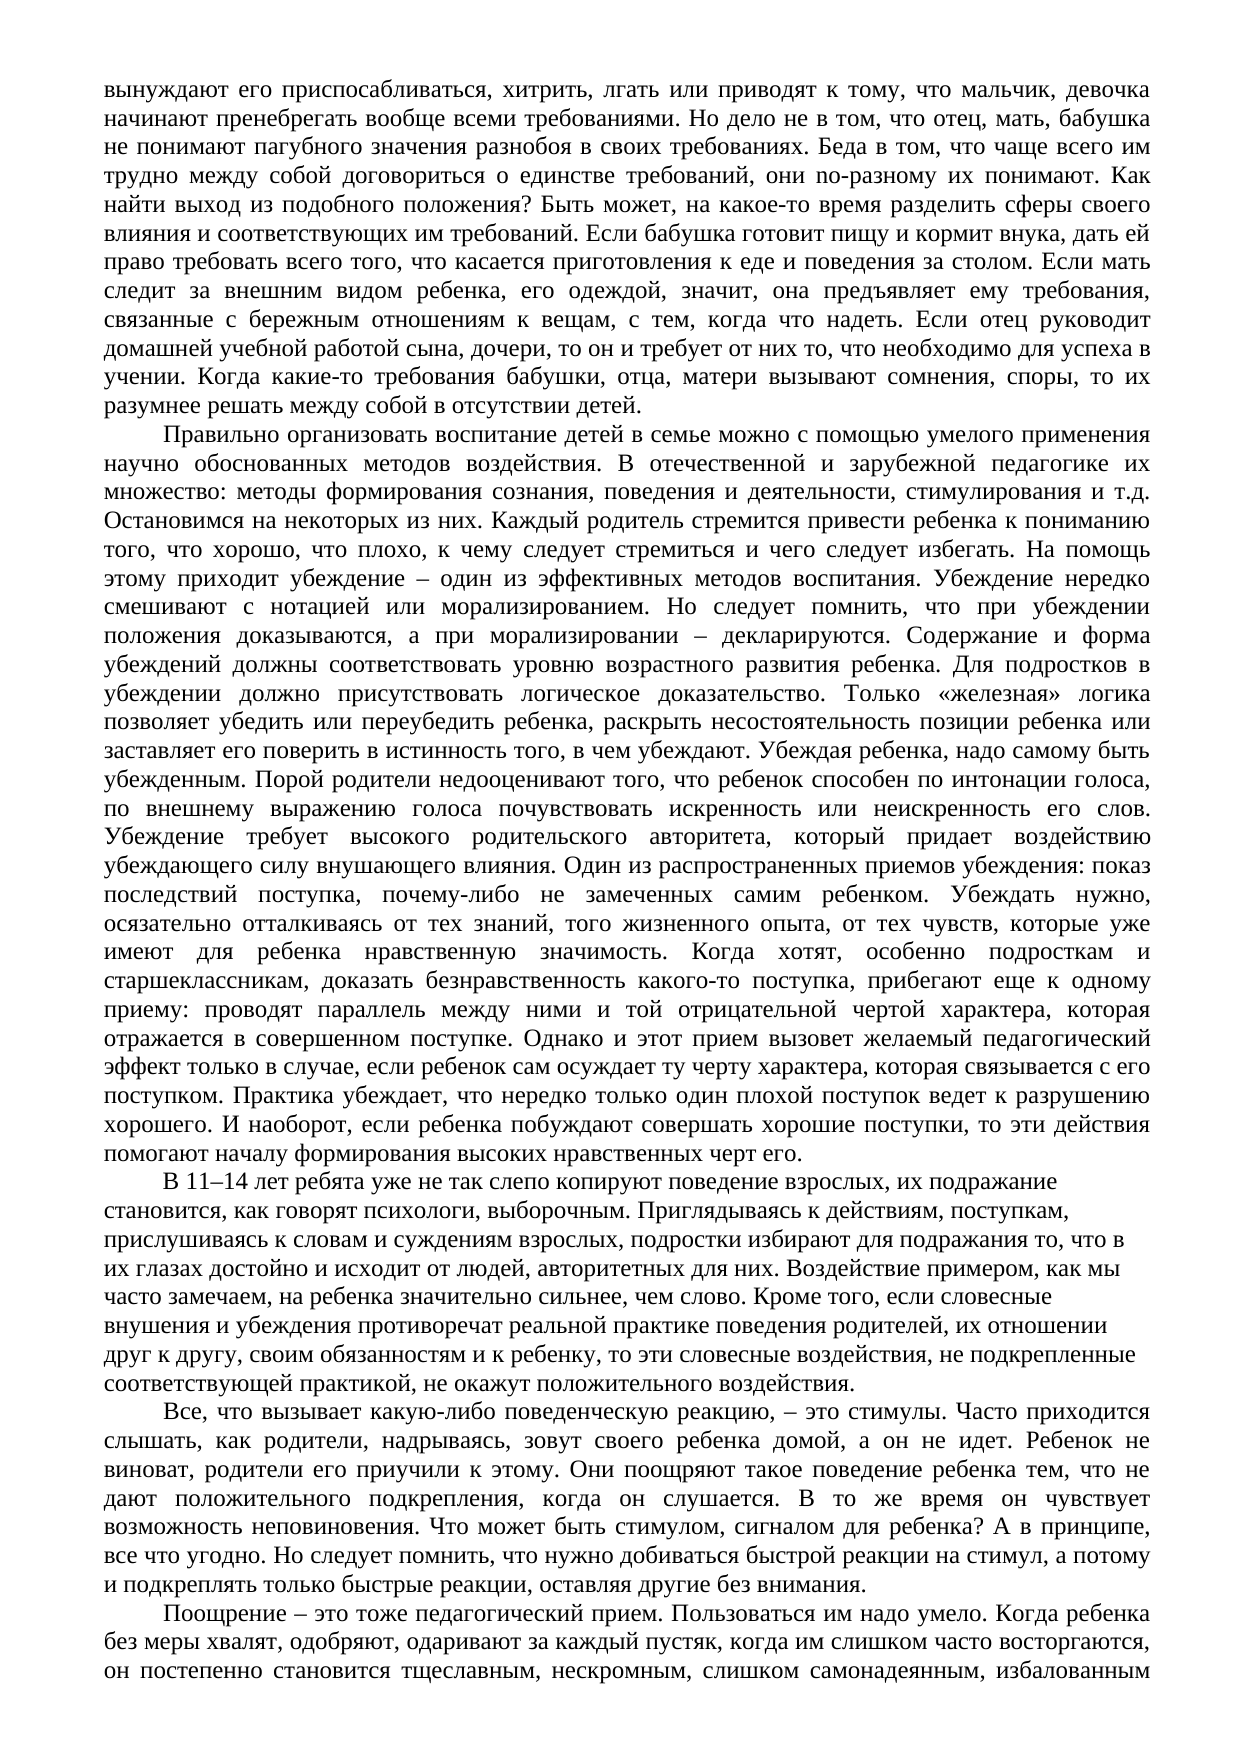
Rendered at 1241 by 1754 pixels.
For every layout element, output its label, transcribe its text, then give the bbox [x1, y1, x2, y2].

text В 11–14 лет ребята уже не так слепо копируют поведение взрослых, их подражание становится, как говорят психологи, выборочным. Приглядываясь к действиям, поступкам, прислушиваясь к словам и суждениям взрослых, подростки избирают для подражания то, что в их глазах достойно и исходит от людей, авторитетных для них. Воздействие примером, как мы часто замечаем, на ребенка значительно сильнее, чем слово. Кроме того, если словесные внушения и убеждения противоречат реальной практике поведения родителей, их отношении друг к другу, своим обязанностям и к ребенку, то эти словесные воздействия, не подкрепленные соответствующей практикой, не окажут положительного воздействия. [103, 1166, 1152, 1396]
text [103, 1598, 1152, 1684]
text Правильно организовать воспитание детей в семье можно с помощью умелого применения научно обоснованных методов воздействия. В отечественной и зарубежной педагогике их множество: методы формирования сознания, поведения и деятельности, стимулирования и т.д. Остановимся на некоторых из них. Каждый родитель стремится привести ребенка к пониманию того, что хорошо, что плохо, к чему следует стремиться и чего следует избегать. На помощь этому приходит убеждение – один из эффективных методов воспитания. Убеждение нередко смешивают с нотацией или морализированием. Но следует помнить, что при убеждении положения доказываются, а при морализировании – декларируются. Содержание и форма убеждений должны соответствовать уровню возрастного развития ребенка. Для подростков в убеждении должно присутствовать логическое доказательство. Только «железная» логика позволяет убедить или переубедить ребенка, раскрыть несостоятельность позиции ребенка или заставляет его поверить в истинность того, в чем убеждают. Убеждая ребенка, надо самому быть убежденным. Порой родители недооценивают того, что ребенок способен по интонации голоса, по внешнему выражению голоса почувствовать искренность или неискренность его слов. Убеждение требует высокого родительского авторитета, который придает воздействию убеждающего силу внушающего влияния. Один из распространенных приемов убеждения: показ последствий поступка, почему-либо не замеченных самим ребенком. Убеждать нужно, осязательно отталкиваясь от тех знаний, того жизненного опыта, от тех чувств, которые уже имеют для ребенка нравственную значимость. Когда хотят, особенно подросткам и старшеклассникам, доказать безнравственность какого-то поступка, прибегают еще к одному приему: проводят параллель между ними и той отрицательной чертой характера, которая отражается в совершенном поступке. Однако и этот прием вызовет желаемый педагогический эффект только в случае, если ребенок сам осуждает ту черту характера, которая связывается с его поступком. Практика убеждает, что нередко только один плохой поступок ведет к разрушению хорошего. И наоборот, если ребенка побуждают совершать хорошие поступки, то эти действия помогают началу формирования высоких нравственных черт его. [103, 419, 1152, 1166]
text Все, что вызывает какую-либо поведенческую реакцию, – это стимулы. Часто приходится слышать, как родители, надрываясь, зовут своего ребенка домой, а он не идет. Ребенок не виноват, родители его приучили к этому. Они поощряют такое поведение ребенка тем, что не дают положительного подкрепления, когда он слушается. В то же время он чувствует возможность неповиновения. Что может быть стимулом, сигналом для ребенка? А в принципе, все что угодно. Но следует помнить, что нужно добиваться быстрой реакции на стимул, а потому и подкреплять только быстрые реакции, оставляя другие без внимания. [103, 1396, 1152, 1598]
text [103, 74, 1152, 419]
